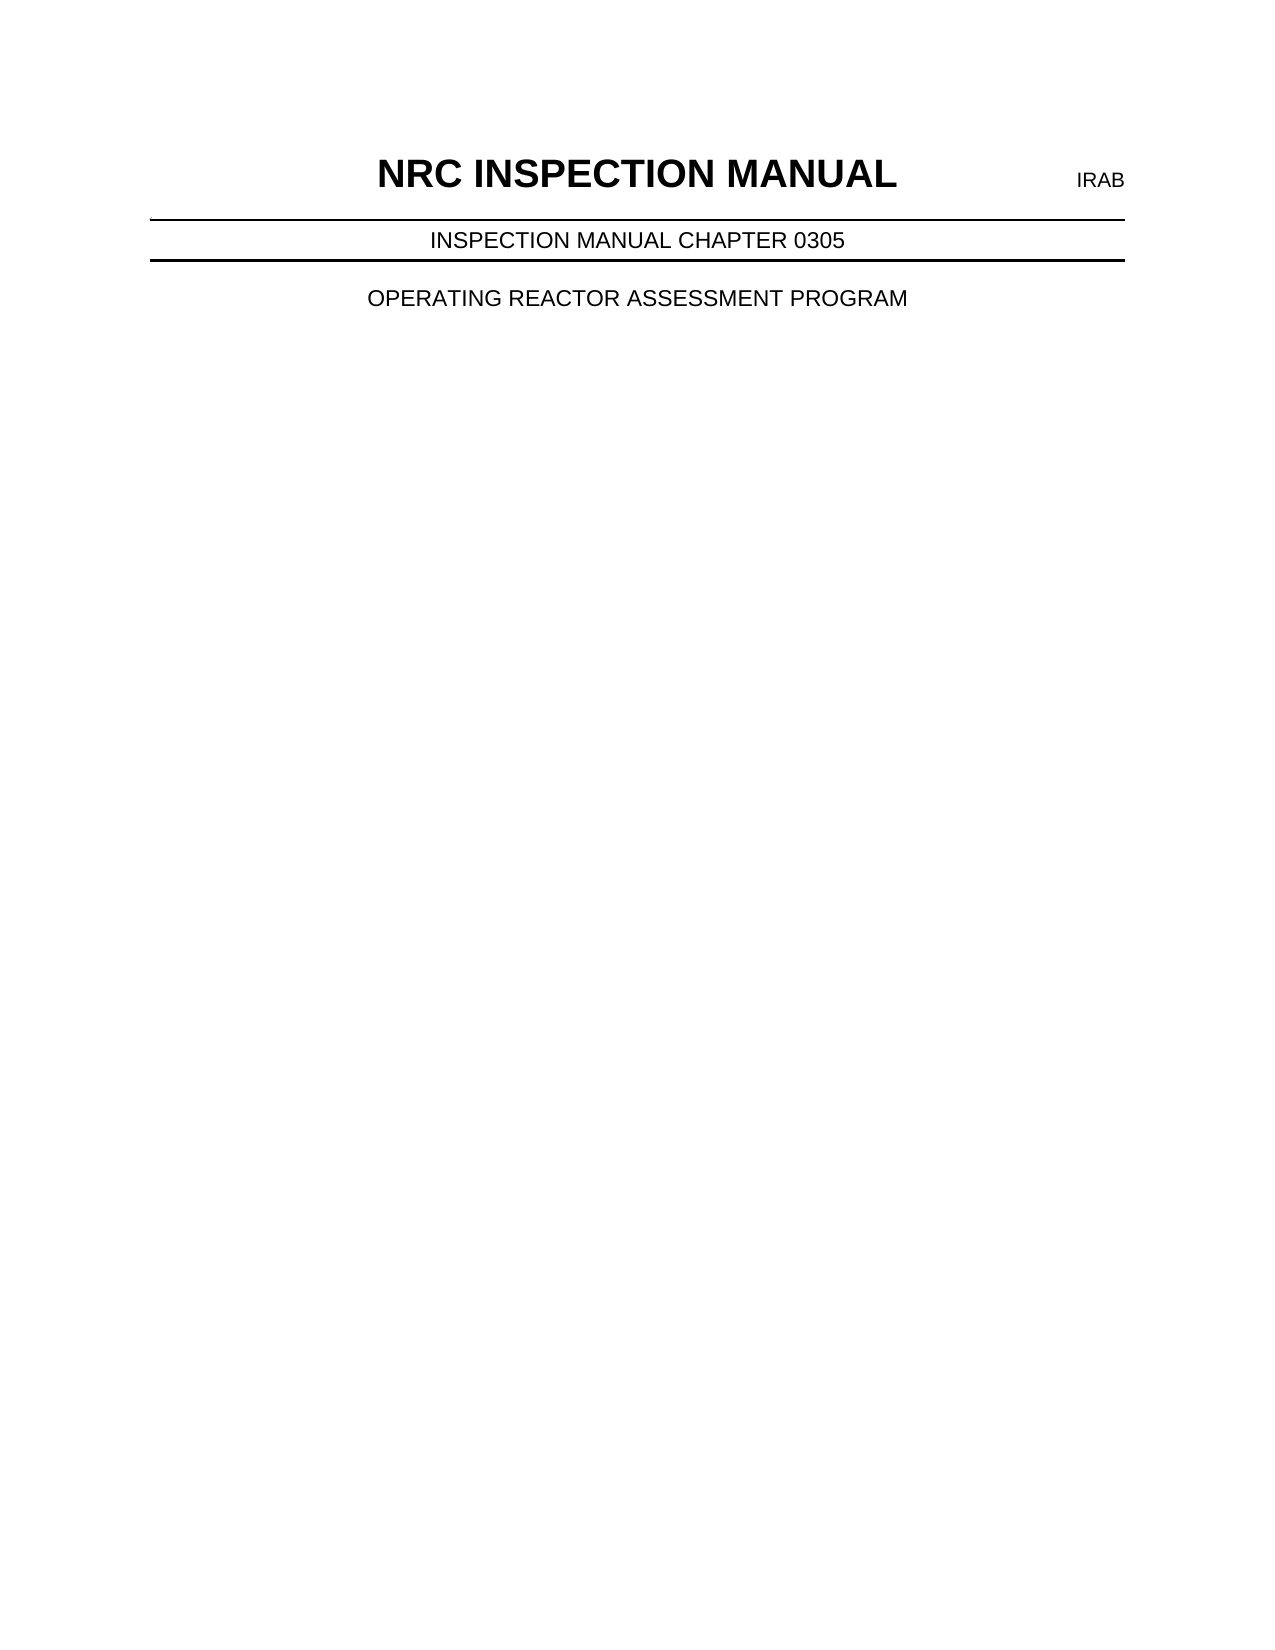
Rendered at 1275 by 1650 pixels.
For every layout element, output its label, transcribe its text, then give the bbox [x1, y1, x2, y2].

text NRC INSPECTION MANUAL IRAB [150, 150, 1125, 196]
title OPERATING REACTOR ASSESSMENT PROGRAM [150, 284, 1125, 311]
text INSPECTION MANUAL CHAPTER 0305 [150, 221, 1125, 259]
